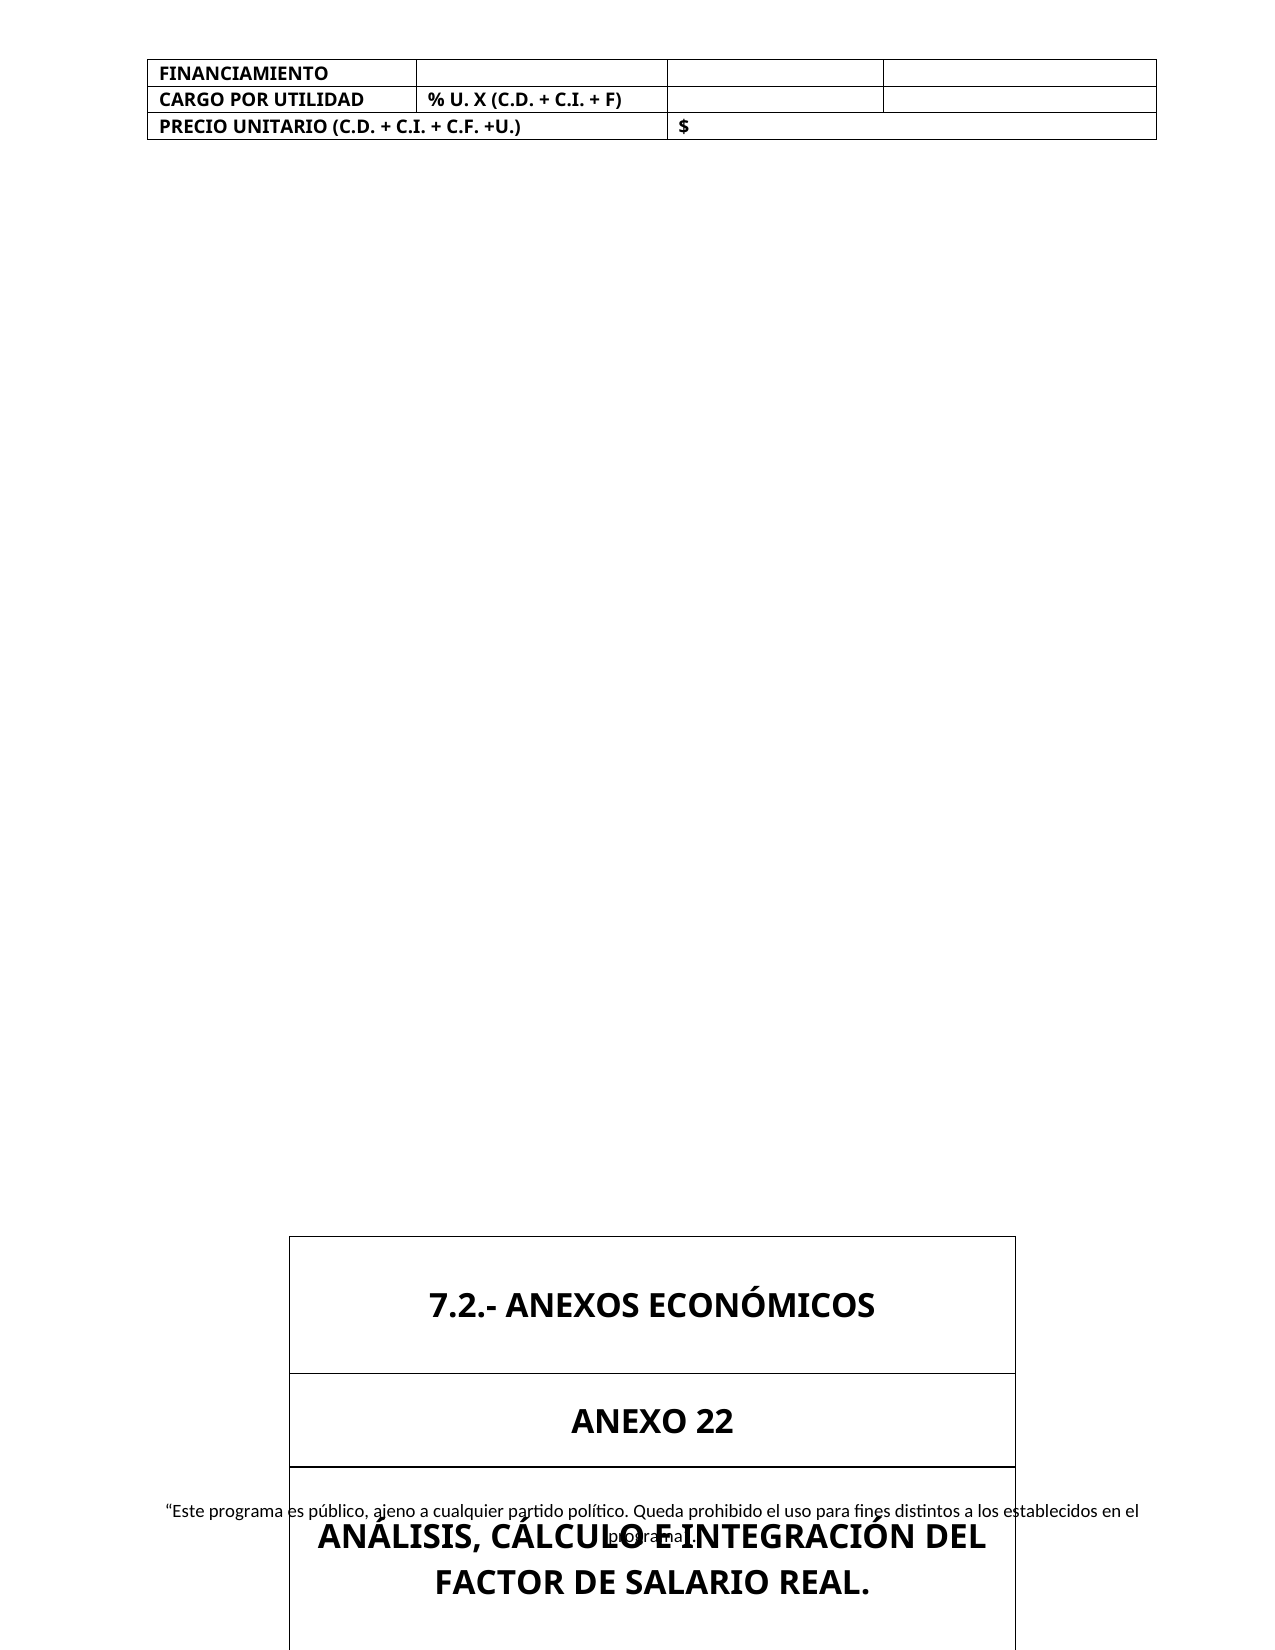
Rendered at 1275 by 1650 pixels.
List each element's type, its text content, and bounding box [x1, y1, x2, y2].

table_cell ANÁLISIS, CÁLCULO E INTEGRACIÓN DEL FACTOR DE SALARIO REAL. [290, 1468, 1015, 1649]
table_header 7.2.- ANEXOS ECONÓMICOS [290, 1237, 1015, 1372]
table_cell ANEXO 22 [290, 1374, 1015, 1466]
